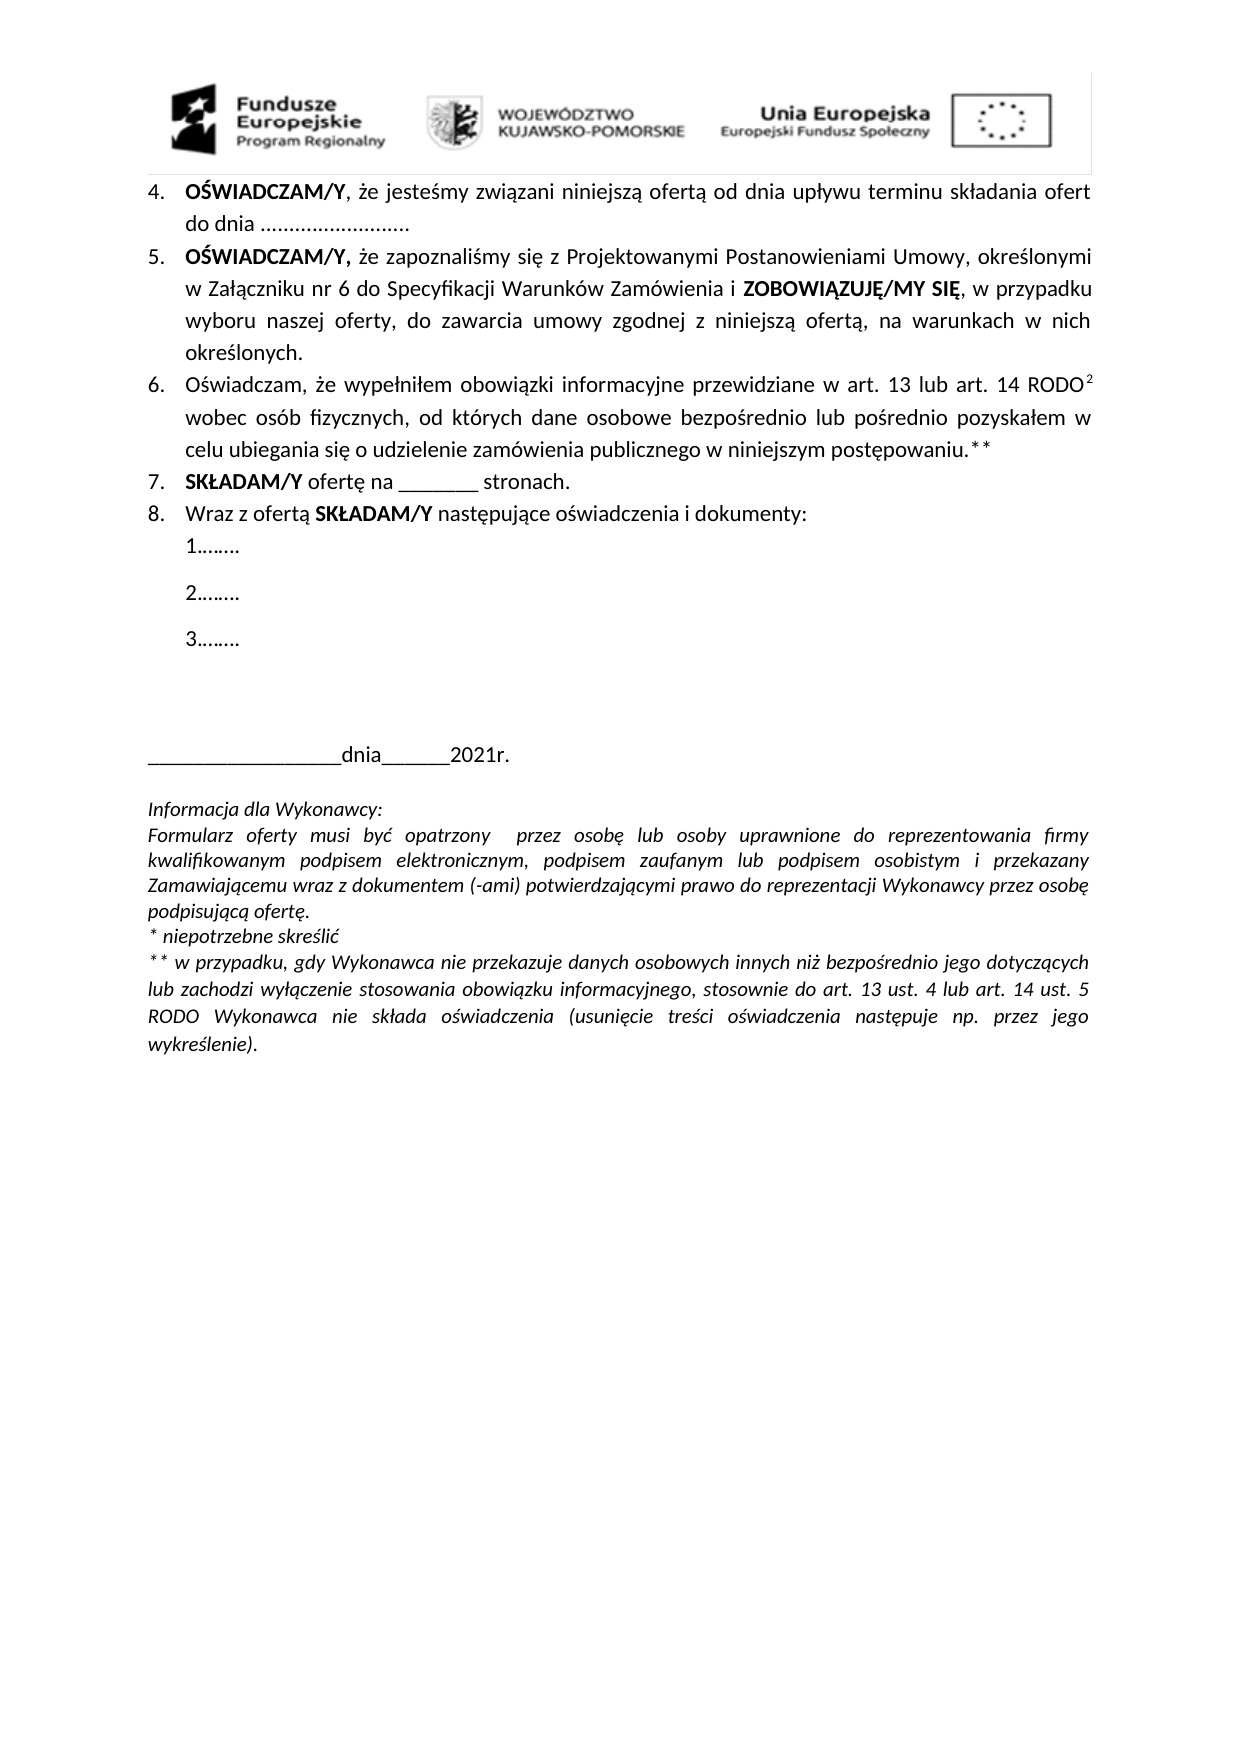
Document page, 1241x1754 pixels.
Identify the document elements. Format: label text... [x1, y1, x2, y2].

list OŚWIADCZAM/Y, że zapoznaliśmy się z Projektowanymi Postanowieniami Umowy, określonymi w Załączniku nr 6 do Specyfikacji Warunków Zamówienia i ZOBOWIĄZUJĘ/MY SIĘ, w przypadku wyboru naszej oferty, do zawarcia umowy zgodnej z niniejszą ofertą, na warunkach w nich określonych. [148, 242, 1093, 366]
list Oświadczam, że wypełniłem obowiązki informacyjne przewidziane w art. 13 lub art. 14 RODO2 wobec osób fizycznych, od których dane osobowe bezpośrednio lub pośrednio pozyskałem w celu ubiegania się o udzielenie zamówienia publicznego w niniejszym postępowaniu.** [148, 371, 1093, 463]
text 3.……. [148, 624, 1093, 652]
list SKŁADAM/Y ofertę na _______ stronach. [148, 467, 1093, 495]
text 1.……. [148, 531, 1093, 559]
text ** w przypadku, gdy Wykonawca nie przekazuje danych osobowych innych niż bezpośrednio jego dotyczących lub zachodzi wyłączenie stosowania obowiązku informacyjnego, stosownie do art. 13 ust. 4 lub art. 14 ust. 5 RODO Wykonawca nie składa oświadczenia (usunięcie treści oświadczenia następuje np. przez jego wykreślenie). [148, 949, 1093, 1057]
text Formularz oferty musi być opatrzony przez osobę lub osoby uprawnione do reprezentowania firmy kwalifikowanym podpisem elektronicznym, podpisem zaufanym lub podpisem osobistym i przekazany Zamawiającemu wraz z dokumentem (-ami) potwierdzającymi prawo do reprezentacji Wykonawcy przez osobę podpisującą ofertę. [148, 822, 1093, 923]
text Informacja dla Wykonawcy: [148, 796, 1093, 822]
list Wraz z ofertą SKŁADAM/Y następujące oświadczenia i dokumenty: [148, 499, 1093, 527]
text * niepotrzebne skreślić [148, 923, 1093, 949]
text _________________dnia______2021r. [148, 740, 1093, 768]
list OŚWIADCZAM/Y, że jesteśmy związani niniejszą ofertą od dnia upływu terminu składania ofert do dnia .......................... [148, 178, 1093, 238]
text 2.……. [148, 578, 1093, 606]
picture [147, 73, 1093, 178]
